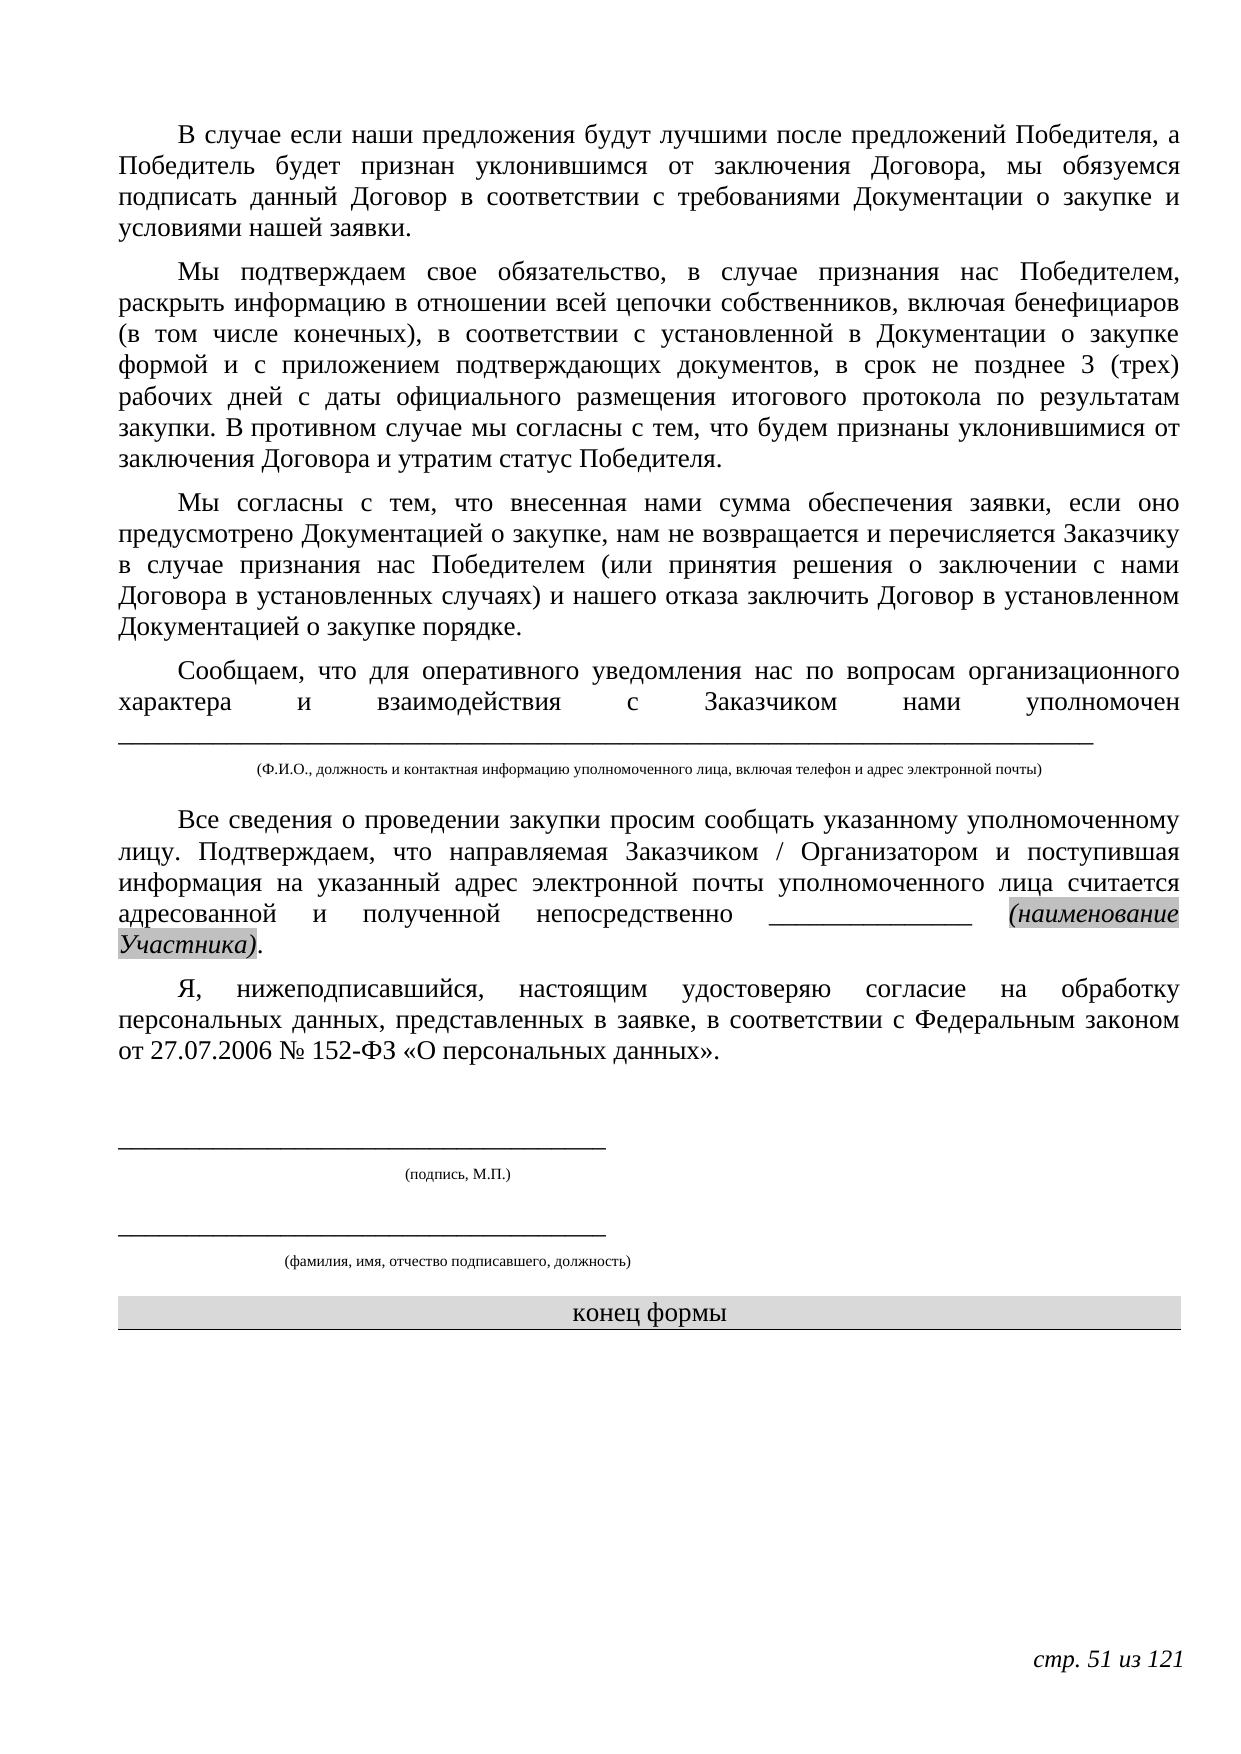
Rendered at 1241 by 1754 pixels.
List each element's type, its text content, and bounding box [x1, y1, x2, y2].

text Мы согласны с тем, что внесенная нами сумма обеспечения заявки, если оно предусмотрено Документацией о закупке, нам не возвращается и перечисляется Заказчику в случае признания нас Победителем (или принятия решения о заключении с нами Договора в установленных случаях) и нашего отказа заключить Договор в установленном Документацией о закупке порядке. [118, 486, 1181, 641]
text (Ф.И.О., должность и контактная информацию уполномоченного лица, включая телефон и адрес электронной почты) [118, 760, 1181, 791]
text Сообщаем, что для оперативного уведомления нас по вопросам организационного характера и взаимодействия с Заказчиком нами уполномочен ________________________________________________________________________ [118, 654, 1181, 747]
text конец формы [118, 1296, 1181, 1329]
text Я, нижеподписавшийся, настоящим удостоверяю согласие на обработку персональных данных, представленных в заявке, в соответствии с Федеральным законом от 27.07.2006 № 152-ФЗ «О персональных данных». [118, 972, 1181, 1065]
text (фамилия, имя, отчество подписавшего, должность) [118, 1252, 797, 1283]
text (подпись, М.П.) [118, 1165, 797, 1196]
text В случае если наши предложения будут лучшими после предложений Победителя, а Победитель будет признан уклонившимся от заключения Договора, мы обязуемся подписать данный Договор в соответствии с требованиями Документации о закупке и условиями нашей заявки. [118, 118, 1181, 243]
text ____________________________________ [118, 1121, 1181, 1152]
text ____________________________________ [118, 1209, 1181, 1240]
text Все сведения о проведении закупки просим сообщать указанному уполномоченному лицу. Подтверждаем, что направляемая Заказчиком / Организатором и поступившая информация на указанный адрес электронной почты уполномоченного лица считается адресованной и полученной непосредственно _______________ (наименование Участника). [118, 803, 1181, 959]
text Мы подтверждаем свое обязательство, в случае признания нас Победителем, раскрыть информацию в отношении всей цепочки собственников, включая бенефициаров (в том числе конечных), в соответствии с установленной в Документации о закупке формой и с приложением подтверждающих документов, в срок не позднее 3 (трех) рабочих дней с даты официального размещения итогового протокола по результатам закупки. В противном случае мы согласны с тем, что будем признаны уклонившимися от заключения Договора и утратим статус Победителя. [118, 255, 1181, 473]
